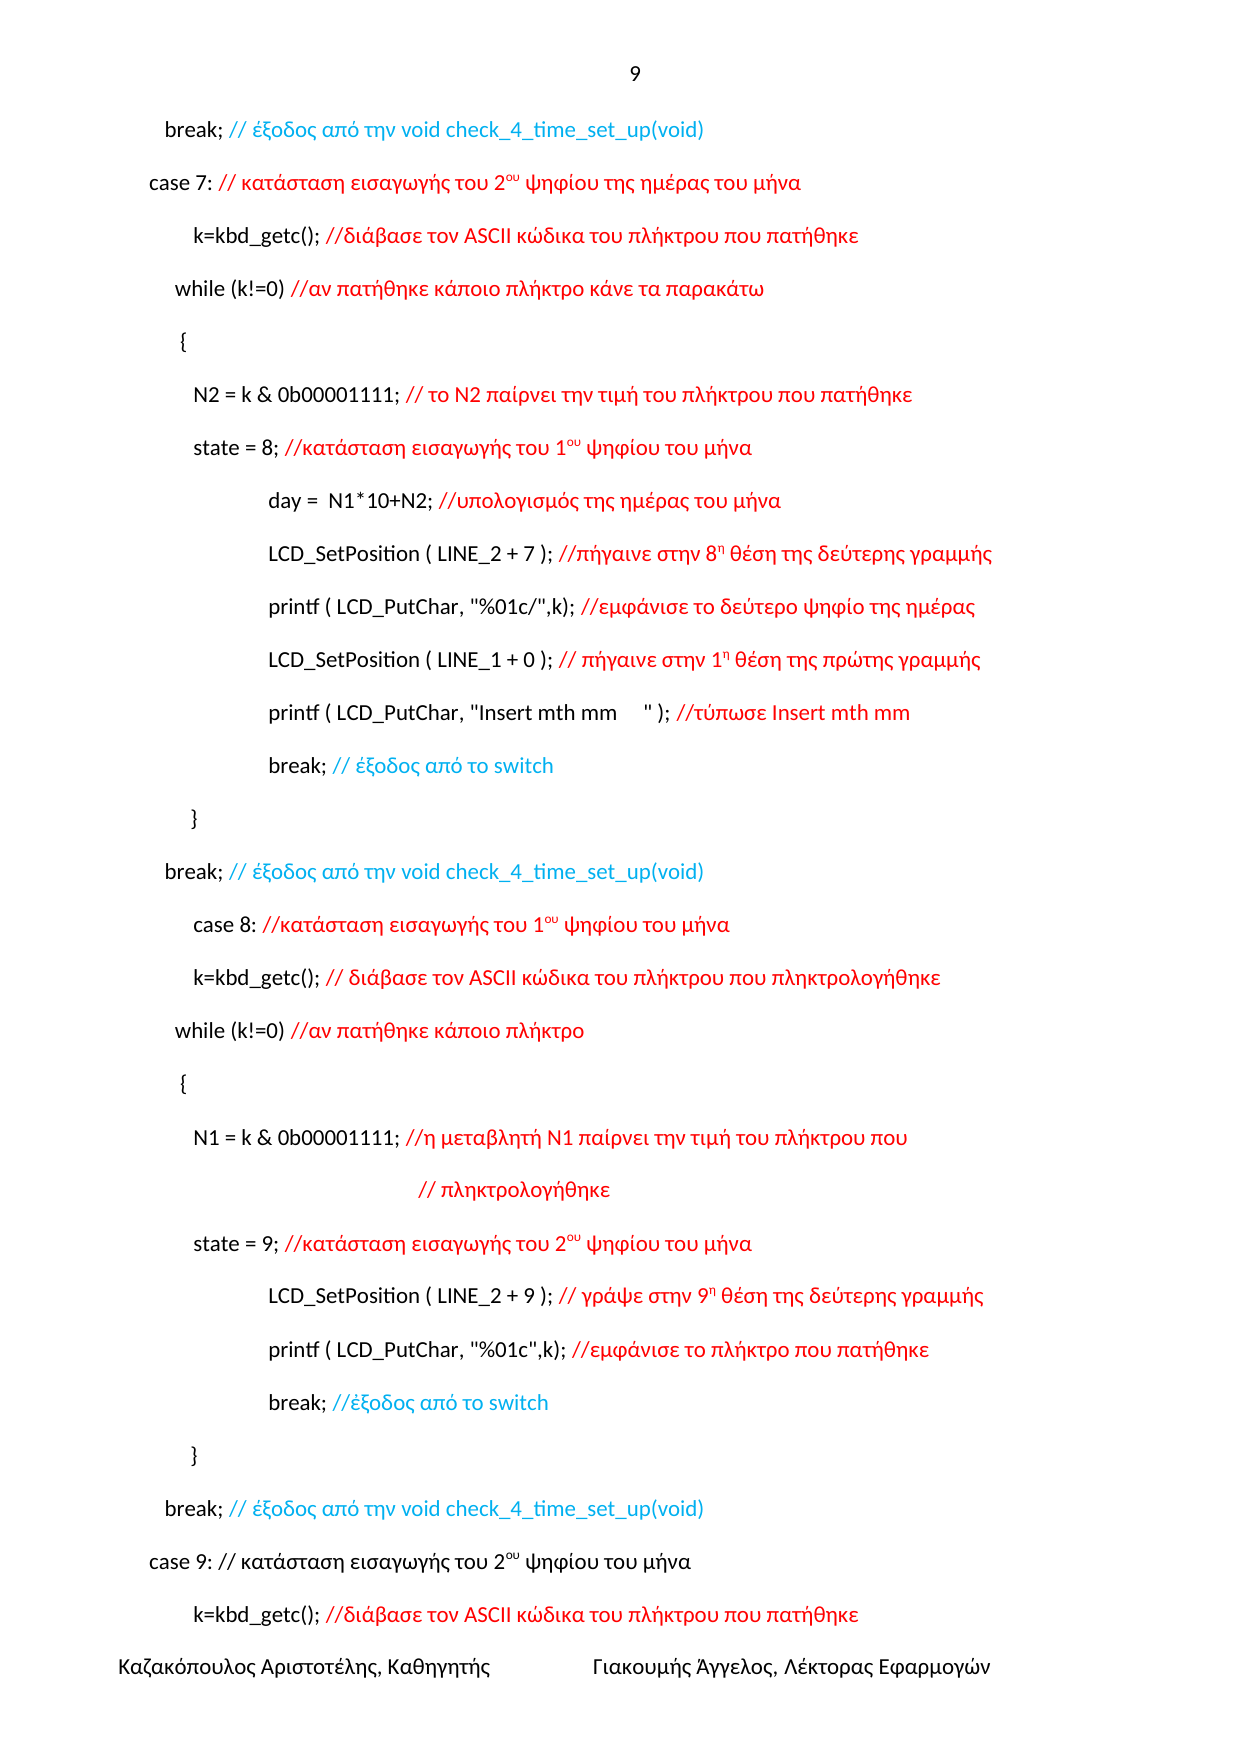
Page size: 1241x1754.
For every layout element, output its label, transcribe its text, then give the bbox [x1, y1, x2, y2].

text case 9: // κατάσταση εισαγωγής του 2ου ψηφίου του μήνα [118, 1547, 1152, 1575]
text k=kbd_getc(); //διάβασε τον ASCII κώδικα του πλήκτρου που πατήθηκε [118, 221, 1152, 249]
text LCD_SetPosition ( LINE_1 + 0 ); // πήγαινε στην 1η θέση της πρώτης γραμμής [118, 645, 1152, 673]
text } [118, 804, 1152, 832]
text N2 = k & 0b00001111; // το Ν2 παίρνει την τιμή του πλήκτρου που πατήθηκε [118, 380, 1152, 408]
text case 7: // κατάσταση εισαγωγής του 2ου ψηφίου της ημέρας του μήνα [118, 168, 1152, 196]
text break; // έξοδος από την void check_4_time_set_up(void) [118, 857, 1152, 886]
text LCD_SetPosition ( LINE_2 + 7 ); //πήγαινε στην 8η θέση της δεύτερης γραμμής [118, 539, 1152, 567]
text { [118, 1069, 1152, 1098]
text break; // έξοδος από την void check_4_time_set_up(void) [118, 115, 1152, 143]
text k=kbd_getc(); // διάβασε τον ASCII κώδικα του πλήκτρου που πληκτρολογήθηκε [118, 963, 1152, 992]
text state = 8; //κατάσταση εισαγωγής του 1ου ψηφίου του μήνα [118, 433, 1152, 461]
text while (k!=0) //αν πατήθηκε κάποιο πλήκτρο κάνε τα παρακάτω [118, 274, 1152, 302]
text break; // έξοδος από την void check_4_time_set_up(void) [118, 1494, 1152, 1522]
text case 8: //κατάσταση εισαγωγής του 1ου ψηφίου του μήνα [118, 911, 1152, 938]
text printf ( LCD_PutChar, "%01c",k); //εμφάνισε το πλήκτρο που πατήθηκε [118, 1335, 1152, 1363]
text // πληκτρολογήθηκε [118, 1176, 1152, 1204]
text k=kbd_getc(); //διάβασε τον ASCII κώδικα του πλήκτρου που πατήθηκε [118, 1600, 1152, 1628]
text day = N1*10+N2; //υπολογισμός της ημέρας του μήνα [118, 486, 1152, 514]
text printf ( LCD_PutChar, "Insert mth mm " ); //τύπωσε Insert mth mm [118, 698, 1152, 726]
text } [118, 1441, 1152, 1469]
text printf ( LCD_PutChar, "%01c/",k); //εμφάνισε το δεύτερο ψηφίο της ημέρας [118, 592, 1152, 620]
text while (k!=0) //αν πατήθηκε κάποιο πλήκτρο [118, 1017, 1152, 1044]
text break; //ἐξοδος από το switch [118, 1388, 1152, 1416]
text { [118, 327, 1152, 355]
text N1 = k & 0b00001111; //η μεταβλητή Ν1 παίρνει την τιμή του πλήκτρου που [118, 1123, 1152, 1151]
text LCD_SetPosition ( LINE_2 + 9 ); // γράψε στην 9η θέση της δεύτερης γραμμής [118, 1282, 1152, 1310]
text break; // έξοδος από το switch [118, 751, 1152, 779]
text state = 9; //κατάσταση εισαγωγής του 2ου ψηφίου του μήνα [118, 1229, 1152, 1257]
